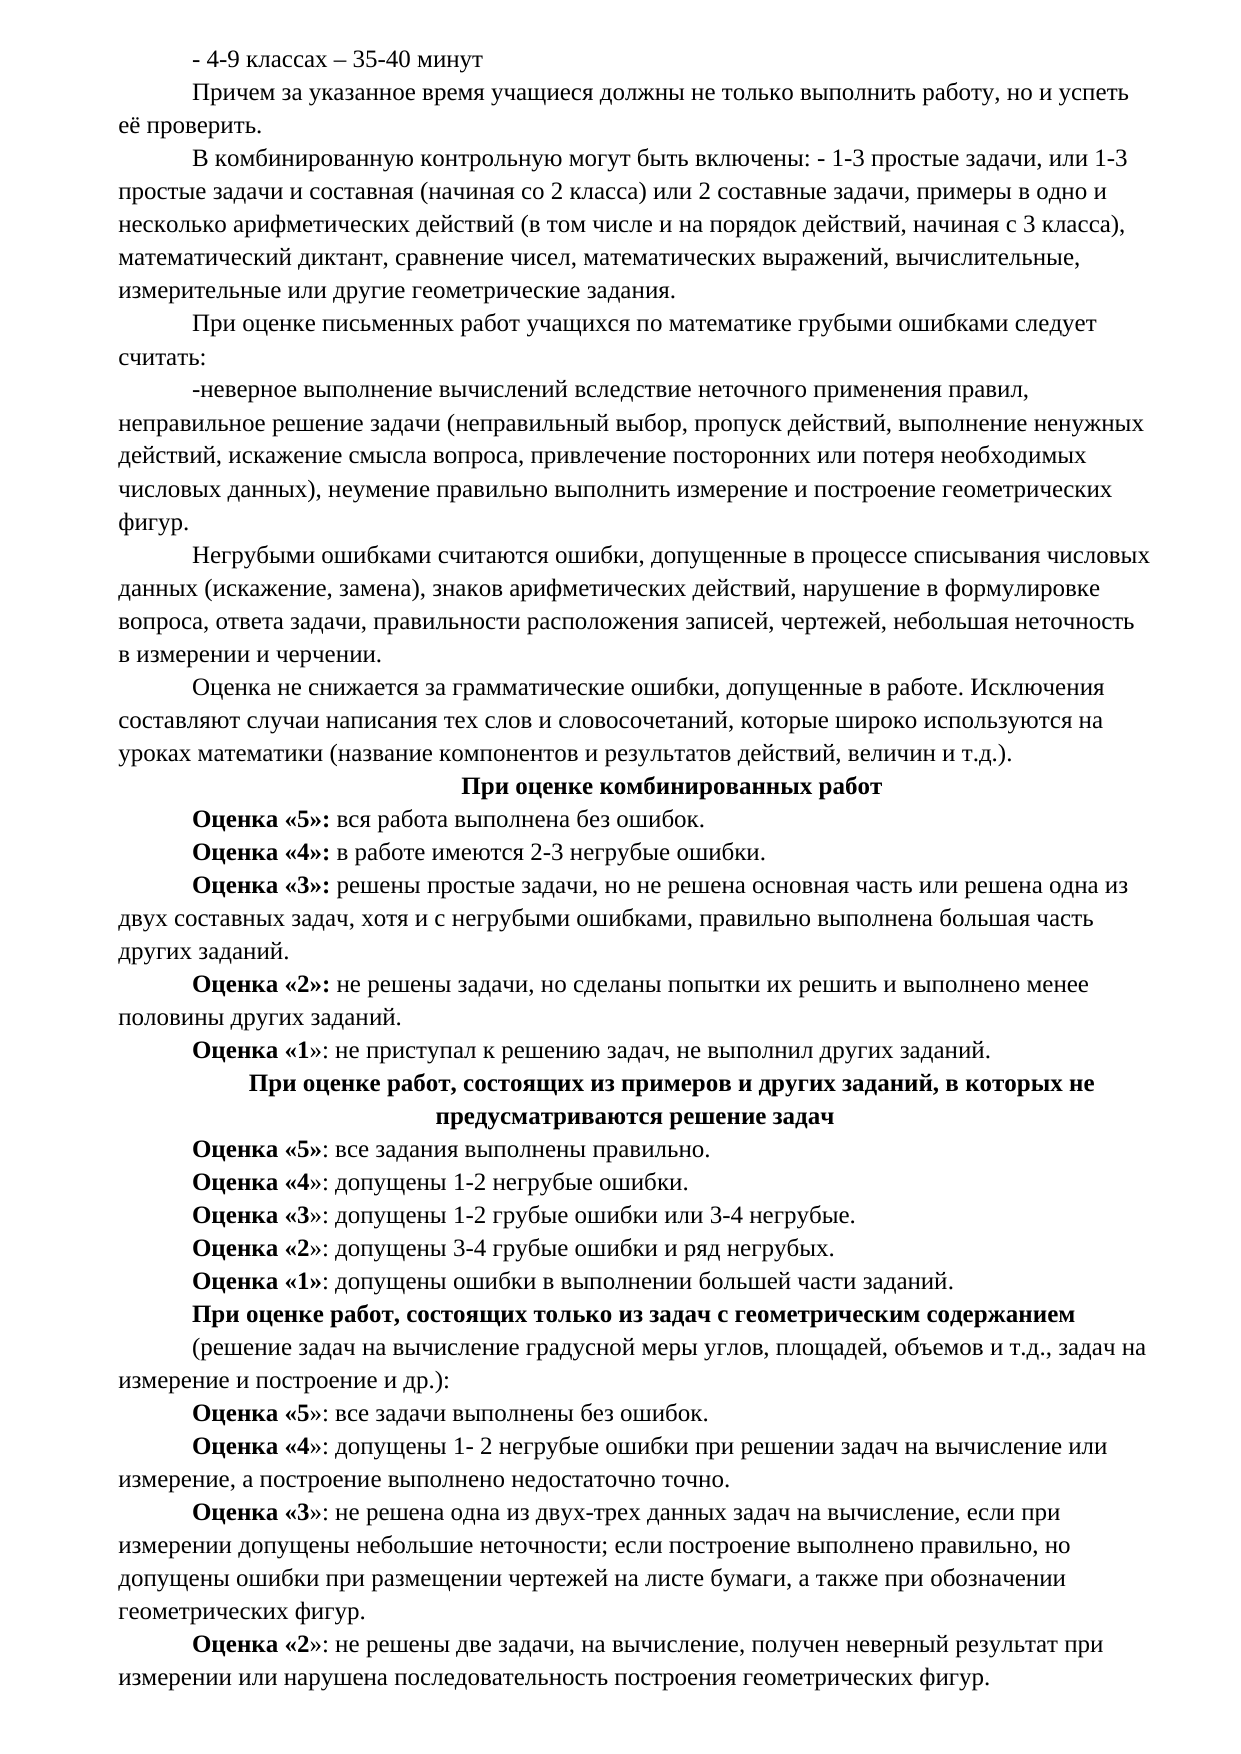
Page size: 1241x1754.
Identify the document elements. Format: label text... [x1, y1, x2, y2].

text Оценка «1»: не приступал к решению задач, не выполнил других заданий. [118, 1035, 1152, 1064]
text -неверное выполнение вычислений вследствие неточного применения правил, неправильное решение задачи (неправильный выбор, пропуск действий, выполнение ненужных действий, искажение смысла вопроса, привлечение посторонних или потеря необходимых числовых данных), неумение правильно выполнить измерение и построение геометрических фигур. [118, 374, 1152, 535]
text Оценка «5»: все задания выполнены правильно. [118, 1134, 1152, 1163]
text При оценке работ, состоящих из примеров и других заданий, в которых не предусматриваются решение задач [118, 1068, 1152, 1130]
text Оценка «4»: допущены 1-2 негрубые ошибки. [118, 1167, 1152, 1196]
text Оценка «5»: вся работа выполнена без ошибок. [118, 804, 1152, 833]
text Оценка «1»: допущены ошибки в выполнении большей части заданий. [118, 1266, 1152, 1295]
text Оценка «2»: не решены задачи, но сделаны попытки их решить и выполнено менее половины других заданий. [118, 969, 1152, 1031]
text - 4-9 классах – 35-40 минут [118, 44, 1152, 73]
text При оценке комбинированных работ [118, 771, 1152, 799]
text Оценка «2»: допущены 3-4 грубые ошибки и ряд негрубых. [118, 1233, 1152, 1262]
text Оценка «3»: допущены 1-2 грубые ошибки или 3-4 негрубые. [118, 1200, 1152, 1229]
text При оценке письменных работ учащихся по математике грубыми ошибками следует считать: [118, 308, 1152, 370]
text Оценка не снижается за грамматические ошибки, допущенные в работе. Исключения составляют случаи написания тех слов и словосочетаний, которые широко используются на уроках математики (название компонентов и результатов действий, величин и т.д.). [118, 672, 1152, 767]
text Оценка «4»: в работе имеются 2-3 негрубые ошибки. [118, 837, 1152, 866]
text (решение задач на вычисление градусной меры углов, площадей, объемов и т.д., задач на измерение и построение и др.): [118, 1332, 1152, 1394]
text В комбинированную контрольную могут быть включены: - 1-3 простые задачи, или 1-3 простые задачи и составная (начиная со 2 класса) или 2 составные задачи, примеры в одно и несколько арифметических действий (в том числе и на порядок действий, начиная с 3 класса), математический диктант, сравнение чисел, математических выражений, вычислительные, измерительные или другие геометрические задания. [118, 143, 1152, 304]
text Оценка «2»: не решены две задачи, на вычисление, получен неверный результат при измерении или нарушена последовательность построения геометрических фигур. [118, 1629, 1152, 1691]
text Оценка «3»: не решена одна из двух-трех данных задач на вычисление, если при измерении допущены небольшие неточности; если построение выполнено правильно, но допущены ошибки при размещении чертежей на листе бумаги, а также при обозначении геометрических фигур. [118, 1497, 1152, 1625]
text Негрубыми ошибками считаются ошибки, допущенные в процессе списывания числовых данных (искажение, замена), знаков арифметических действий, нарушение в формулировке вопроса, ответа задачи, правильности расположения записей, чертежей, небольшая неточность в измерении и черчении. [118, 540, 1152, 667]
text Оценка «5»: все задачи выполнены без ошибок. [118, 1398, 1152, 1427]
text Оценка «4»: допущены 1- 2 негрубые ошибки при решении задач на вычисление или измерение, а построение выполнено недостаточно точно. [118, 1431, 1152, 1493]
text При оценке работ, состоящих только из задач с геометрическим содержанием [118, 1299, 1152, 1328]
text Оценка «3»: решены простые задачи, но не решена основная часть или решена одна из двух составных задач, хотя и с негрубыми ошибками, правильно выполнена большая часть других заданий. [118, 870, 1152, 965]
text Причем за указанное время учащиеся должны не только выполнить работу, но и успеть её проверить. [118, 77, 1152, 139]
